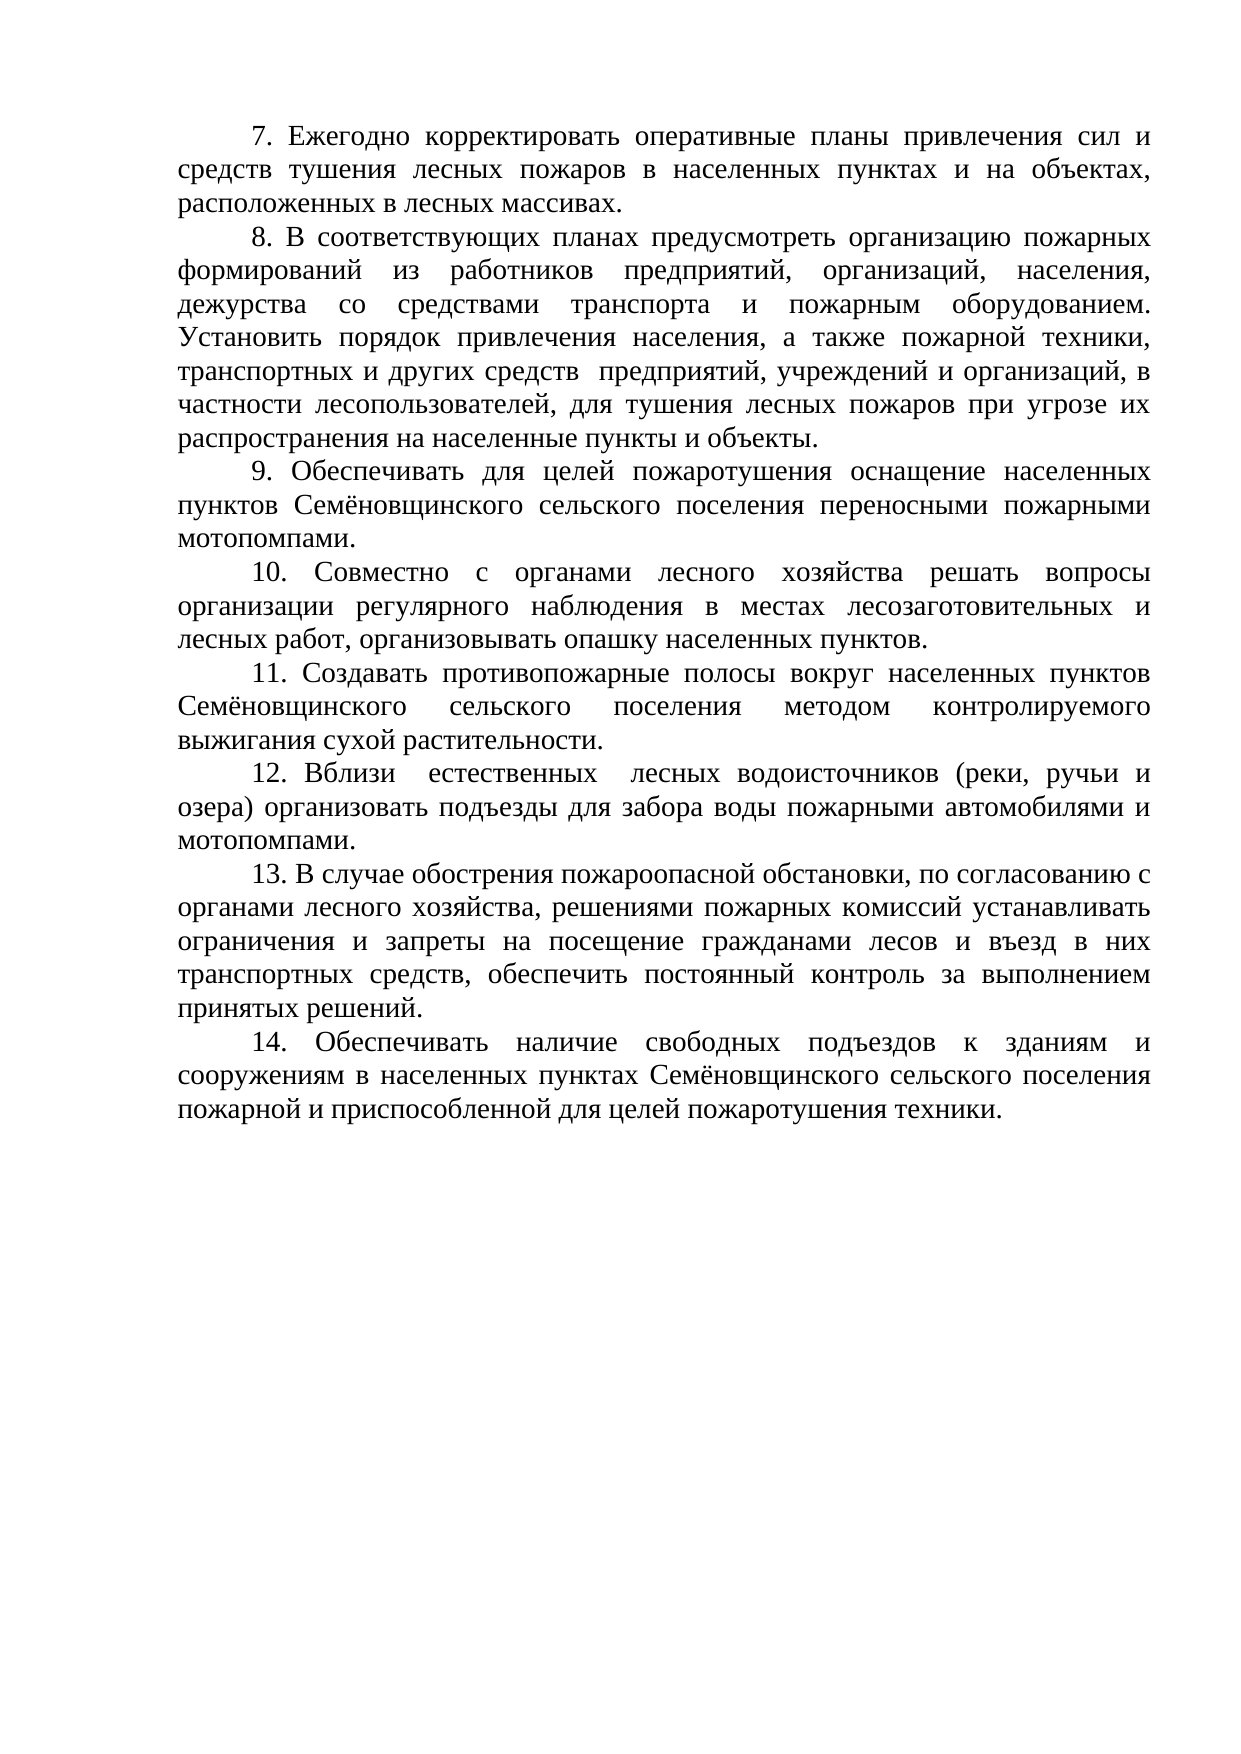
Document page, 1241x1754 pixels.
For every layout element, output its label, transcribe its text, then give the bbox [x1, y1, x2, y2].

text 7. Ежегодно корректировать оперативные планы привлечения сил и средств тушения лесных пожаров в населенных пунктах и на объектах, расположенных в лесных массивах. [177, 118, 1152, 219]
text 13. В случае обострения пожароопасной обстановки, по согласованию с органами лесного хозяйства, решениями пожарных комиссий устанавливать ограничения и запреты на посещение гражданами лесов и въезд в них транспортных средств, обеспечить постоянный контроль за выполнением принятых решений. [177, 856, 1152, 1024]
text 9. Обеспечивать для целей пожаротушения оснащение населенных пунктов Семёновщинского сельского поселения переносными пожарными мотопомпами. [177, 453, 1152, 554]
text 10. Совместно с органами лесного хозяйства решать вопросы организации регулярного наблюдения в местах лесозаготовительных и лесных работ, организовывать опашку населенных пунктов. [177, 554, 1152, 655]
text 11. Создавать противопожарные полосы вокруг населенных пунктов Семёновщинского сельского поселения методом контролируемого выжигания сухой растительности. [177, 655, 1152, 755]
text 14. Обеспечивать наличие свободных подъездов к зданиям и сооружениям в населенных пунктах Семёновщинского сельского поселения пожарной и приспособленной для целей пожаротушения техники. [177, 1024, 1152, 1124]
text 12. Вблизи естественных лесных водоисточников (реки, ручьи и озера) организовать подъезды для забора воды пожарными автомобилями и мотопомпами. [177, 755, 1152, 856]
text 8. В соответствующих планах предусмотреть организацию пожарных формирований из работников предприятий, организаций, населения, дежурства со средствами транспорта и пожарным оборудованием. Установить порядок привлечения населения, а также пожарной техники, транспортных и других средств предприятий, учреждений и организаций, в частности лесопользователей, для тушения лесных пожаров при угрозе их распространения на населенные пункты и объекты. [177, 219, 1152, 453]
